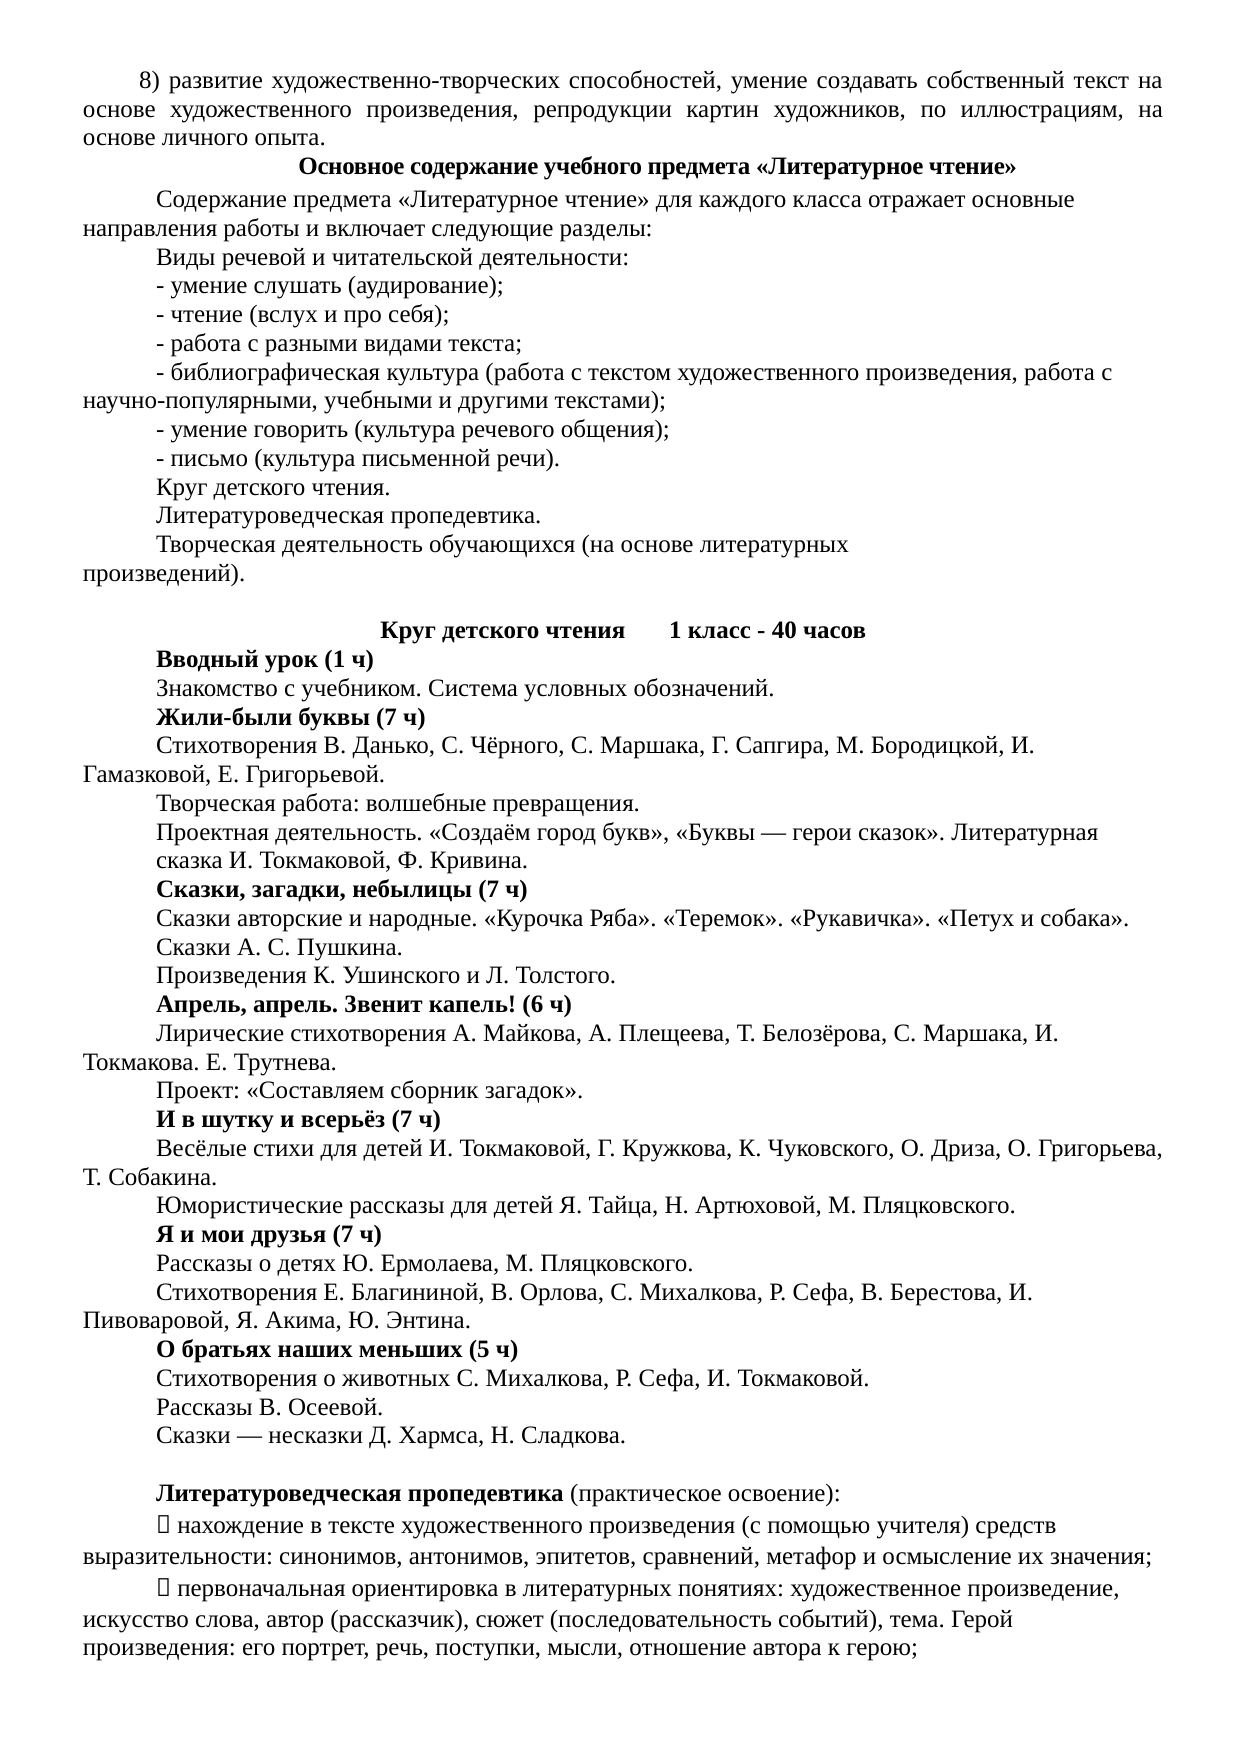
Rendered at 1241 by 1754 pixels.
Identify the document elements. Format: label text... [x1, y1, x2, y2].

text  первоначальная ориентировка в литературных понятиях: художественное произведение, искусство слова, автор (рассказчик), сюжет (последовательность событий), тема. Герой произведения: его портрет, речь, поступки, мысли, отношение автора к герою; [83, 1569, 1163, 1661]
text Проектная деятельность. «Создаём город букв», «Буквы — герои сказок». Литературная сказка И. Токмаковой, Ф. Кривина. [156, 817, 1163, 874]
text Знакомство с учебником. Система условных обозначений. [83, 673, 1163, 702]
text Стихотворения В. Данько, С. Чёрного, С. Маршака, Г. Сапгира, М. Бородицкой, И. Гамазковой, Е. Григорьевой. [83, 731, 1163, 788]
text Сказки А. С. Пушкина. [83, 932, 1163, 961]
text Творческая деятельность обучающихся (на основе литературных [156, 529, 1163, 558]
text Вводный урок (1 ч) [83, 644, 1163, 673]
text Стихотворения о животных С. Михалкова, Р. Сефа, И. Токмаковой. [83, 1363, 1163, 1392]
text Сказки авторские и народные. «Курочка Ряба». «Теремок». «Рукавичка». «Петух и собака». [83, 903, 1163, 932]
text Основное содержание учебного предмета «Литературное чтение» [156, 151, 1158, 180]
text  нахождение в тексте художественного произведения (с помощью учителя) средств выразительности: синонимов, антонимов, эпитетов, сравнений, метафор и осмысление их значения; [83, 1507, 1163, 1569]
text - работа с разными видами текста; [83, 328, 1163, 357]
text Круг детского чтения 1 класс - 40 часов [83, 616, 1163, 644]
text Жили-были буквы (7 ч) [83, 702, 1163, 731]
text Рассказы о детях Ю. Ермолаева, М. Пляцковского. [83, 1248, 1163, 1277]
text - библиографическая культура (работа с текстом художественного произведения, работа с научно-популярными, учебными и другими текстами); [83, 357, 1163, 414]
text 8) развитие художественно-творческих способностей, умение создавать собственный текст на основе художественного произведения, репродукции картин художников, по иллюстрациям, на основе личного опыта. [83, 65, 1163, 151]
text Я и мои друзья (7 ч) [83, 1219, 1163, 1248]
text И в шутку и всерьёз (7 ч) [83, 1104, 1163, 1133]
text Литературоведческая пропедевтика. [83, 501, 1163, 529]
text - умение говорить (культура речевого общения); [83, 414, 1163, 443]
text Сказки — несказки Д. Хармса, Н. Сладкова. [83, 1421, 1163, 1449]
text Виды речевой и читательской деятельности: [83, 242, 1163, 271]
text Апрель, апрель. 3венит капель! (6 ч) [83, 989, 1163, 1018]
text Литературоведческая пропедевтика (практическое освоение): [83, 1478, 1163, 1507]
text - письмо (культура письменной речи). [83, 443, 1163, 472]
text Стихотворения Е. Благининой, В. Орлова, С. Михалкова, Р. Сефа, В. Берестова, И. Пивоваровой, Я. Акима, Ю. Энтина. [83, 1277, 1163, 1334]
text произведений). [83, 558, 1163, 587]
text Сказки, загадки, небылицы (7 ч) [156, 874, 1163, 903]
text Юмористические рассказы для детей Я. Тайца, Н. Артюховой, М. Пляцковского. [83, 1191, 1163, 1219]
text Круг детского чтения. [83, 472, 1163, 501]
text О братьях наших меньших (5 ч) [83, 1334, 1163, 1363]
text - умение слушать (аудирование); [83, 271, 1163, 299]
text Произведения К. Ушинского и Л. Толстого. [83, 961, 1163, 989]
text Весёлые стихи для детей И. Токмаковой, Г. Кружкова, К. Чуковского, О. Дриза, О. Григорьева, Т. Собакина. [83, 1133, 1163, 1191]
text Лирические стихотворения А. Майкова, А. Плещеева, Т. Белозёрова, С. Маршака, И. Токмакова. Е. Трутнева. [83, 1018, 1163, 1076]
text - чтение (вслух и про себя); [83, 299, 1163, 328]
text Содержание предмета «Литературное чтение» для каждого класса отражает основные направления работы и включает следующие разделы: [83, 184, 1163, 242]
text Рассказы В. Осеевой. [83, 1392, 1163, 1421]
text Творческая работа: волшебные превращения. [83, 788, 1163, 817]
text Проект: «Составляем сборник загадок». [83, 1076, 1163, 1104]
